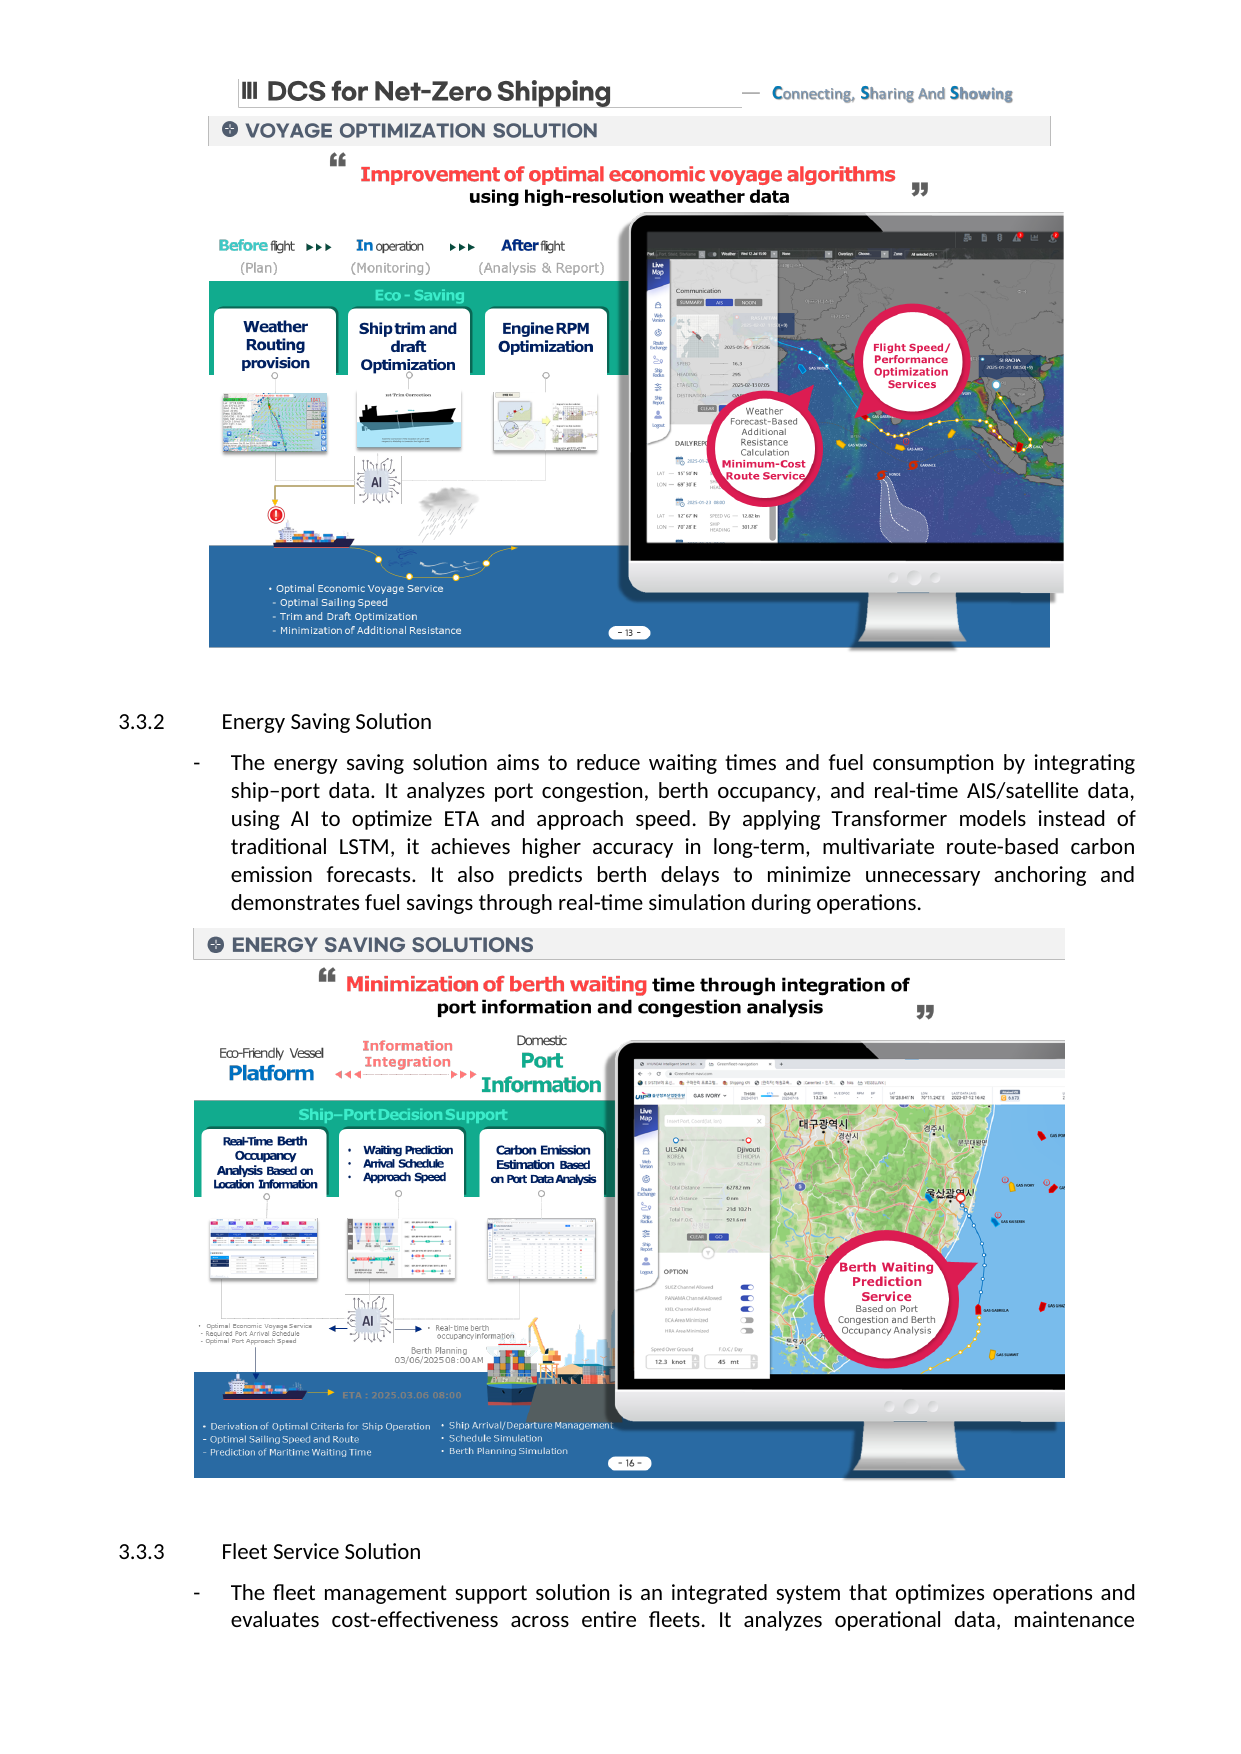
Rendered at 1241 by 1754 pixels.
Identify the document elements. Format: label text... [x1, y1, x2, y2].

picture [191, 73, 1064, 655]
list The energy saving solution aims to reduce waiting times and fuel consumption by integrating ship–port data. It analyzes port congestion, berth occupancy, and real-time AIS/satellite data, using AI to optimize ETA and approach speed. By applying Transformer models instead of traditional LSTM, it achieves higher accuracy in long-term, multivariate route-based carbon emission forecasts. It also predicts berth delays to minimize unnecessary anchoring and demonstrates fuel savings through real-time simulation during operations. [193, 748, 1137, 916]
picture [190, 928, 1065, 1484]
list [193, 1578, 1137, 1634]
subtitle Fleet Service Solution [118, 1537, 1137, 1565]
subtitle Energy Saving Solution [118, 707, 1137, 735]
